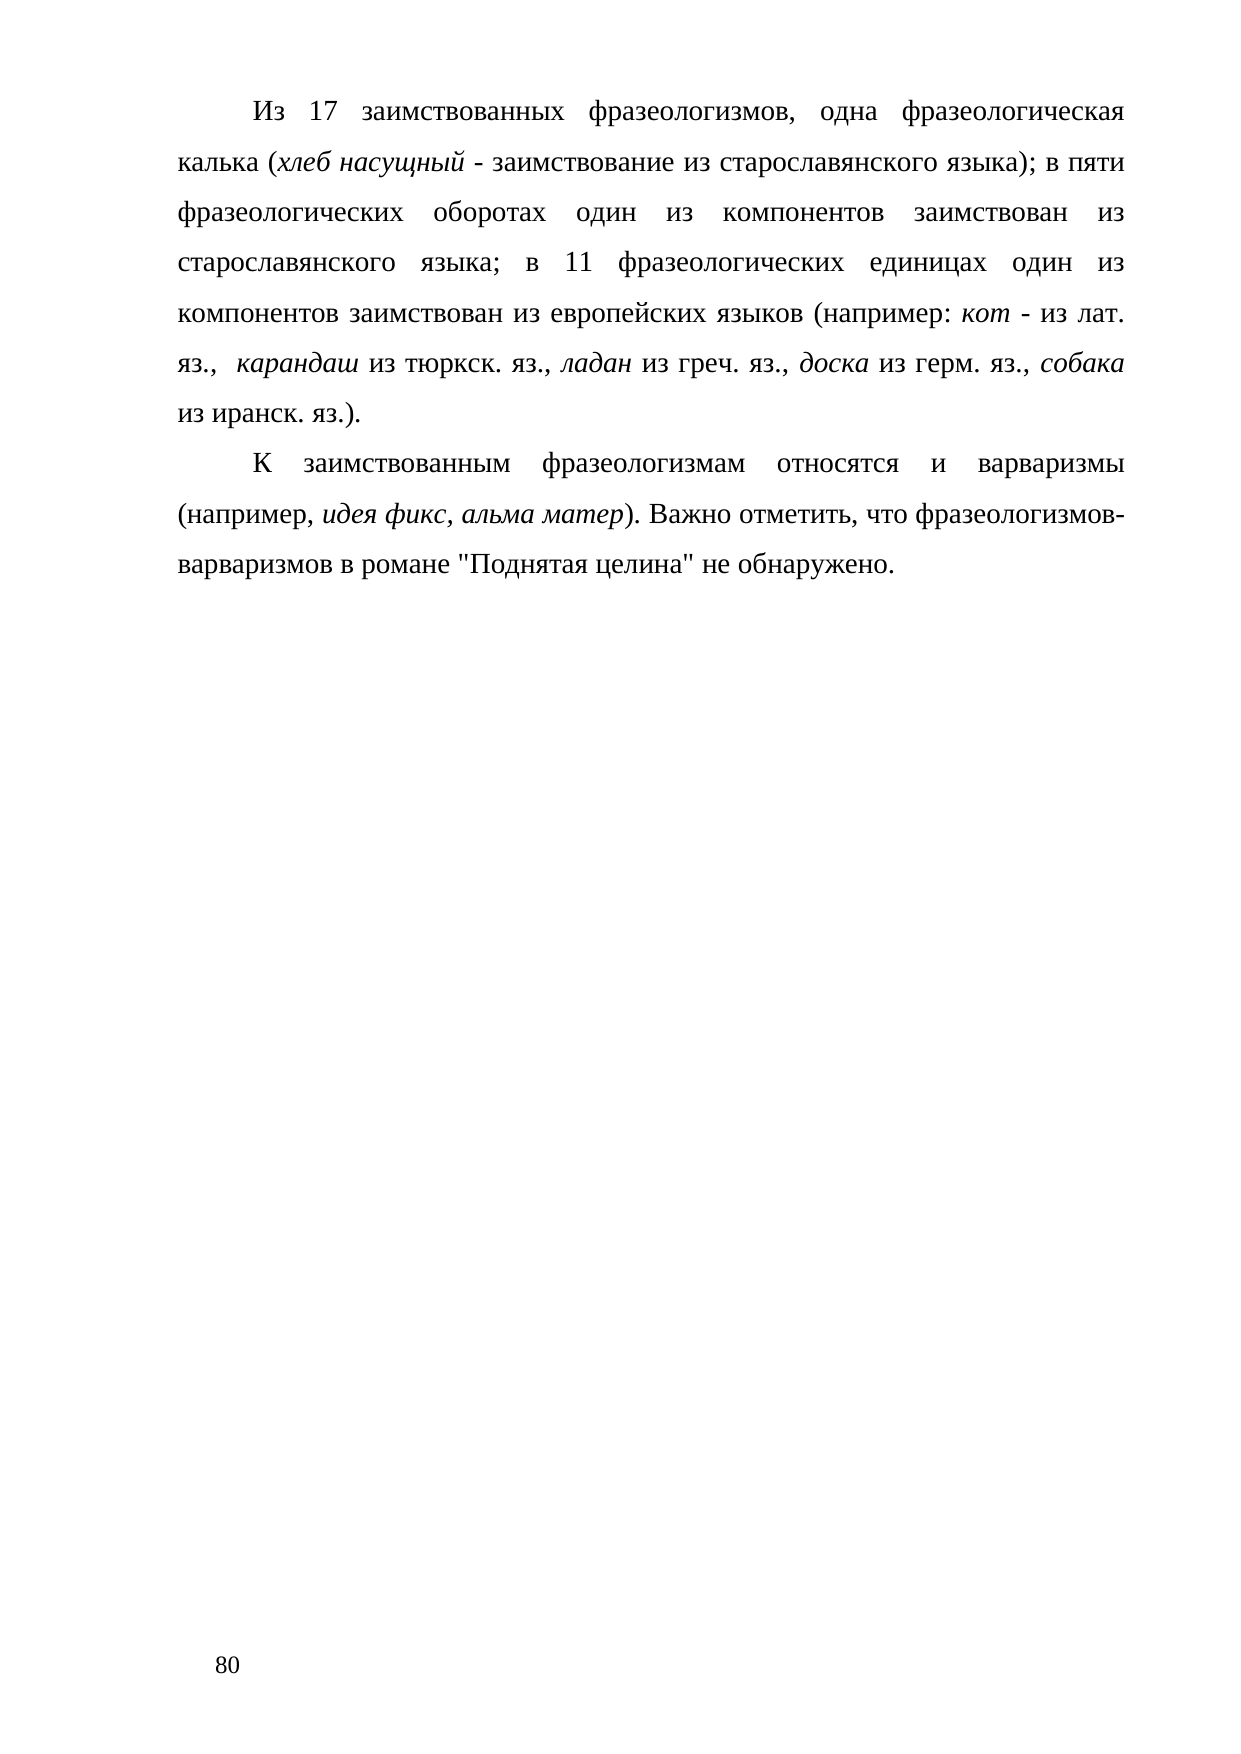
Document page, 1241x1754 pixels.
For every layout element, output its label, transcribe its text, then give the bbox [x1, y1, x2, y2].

text Из 17 заимствованных фразеологизмов, одна фразеологическая калька (хлеб насущный - заимствование из старославянского языка); в пяти фразеологических оборотах один из компонентов заимствован из старославянского языка; в 11 фразеологических единицах один из компонентов заимствован из европейских языков (например: кот - из лат. яз., карандаш из тюркск. яз., ладан из греч. яз., доска из герм. яз., собака из иранск. яз.). [177, 94, 1125, 429]
text К заимствованным фразеологизмам относятся и варваризмы (например, идея фикс, альма матер). Важно отметить, что фразеологизмов-варваризмов в романе "Поднятая целина" не обнаружено. [177, 446, 1125, 580]
